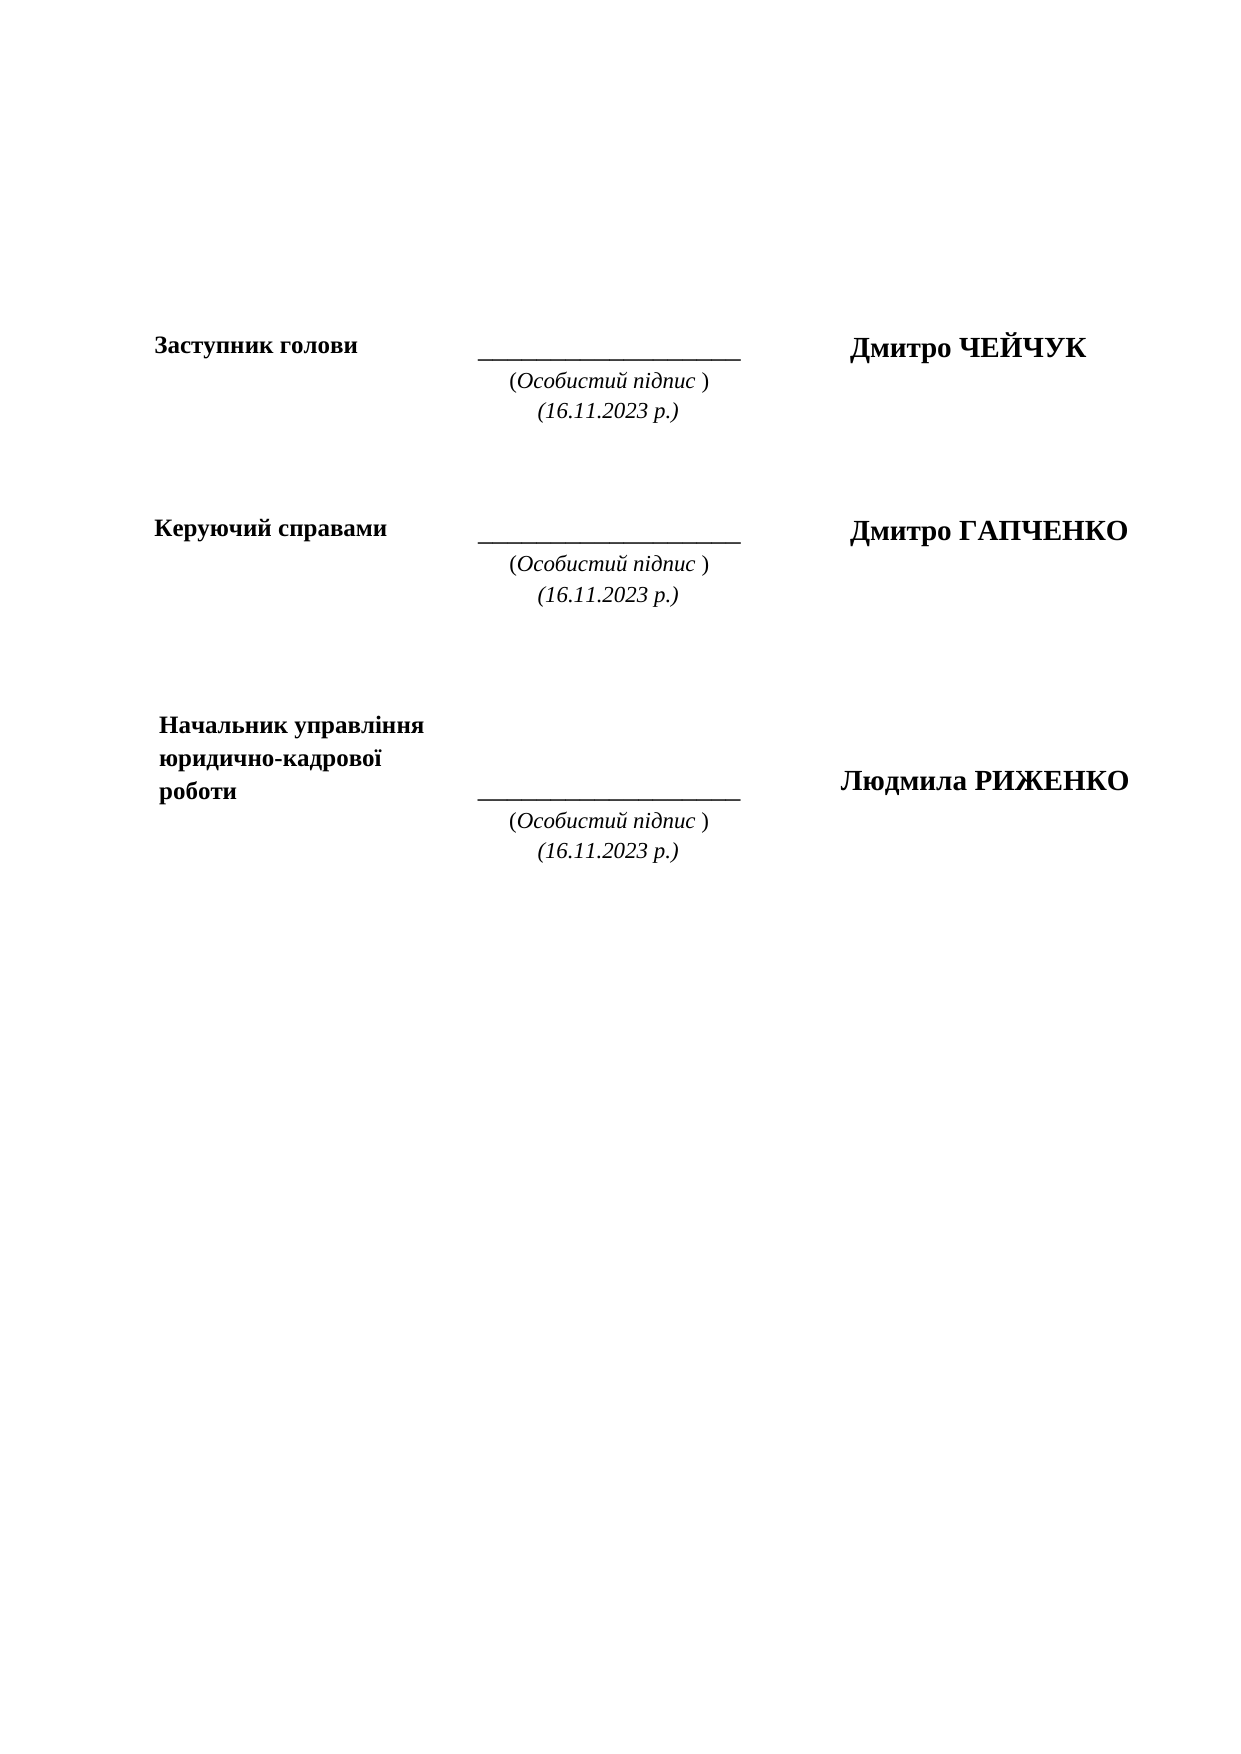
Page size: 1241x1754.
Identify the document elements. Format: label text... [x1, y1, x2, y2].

table_header Людмила РИЖЕНКО [771, 710, 1151, 953]
table_cell __________________ (Особистий підпис ) (16.11.2023 р.) [445, 513, 773, 654]
table_header __________________ (Особистий підпис ) (16.11.2023 р.) [447, 710, 771, 953]
table_header Заступник голови [143, 330, 445, 513]
table_cell Керуючий справами [143, 513, 445, 654]
table_header __________________ (Особистий підпис ) (16.11.2023 р.) [445, 330, 773, 513]
table_header Дмитро ЧЕЙЧУК [773, 330, 1156, 513]
table_cell Дмитро ГАПЧЕНКО [773, 513, 1156, 654]
table_header Начальник управління юридично-кадрової роботи [148, 710, 447, 953]
